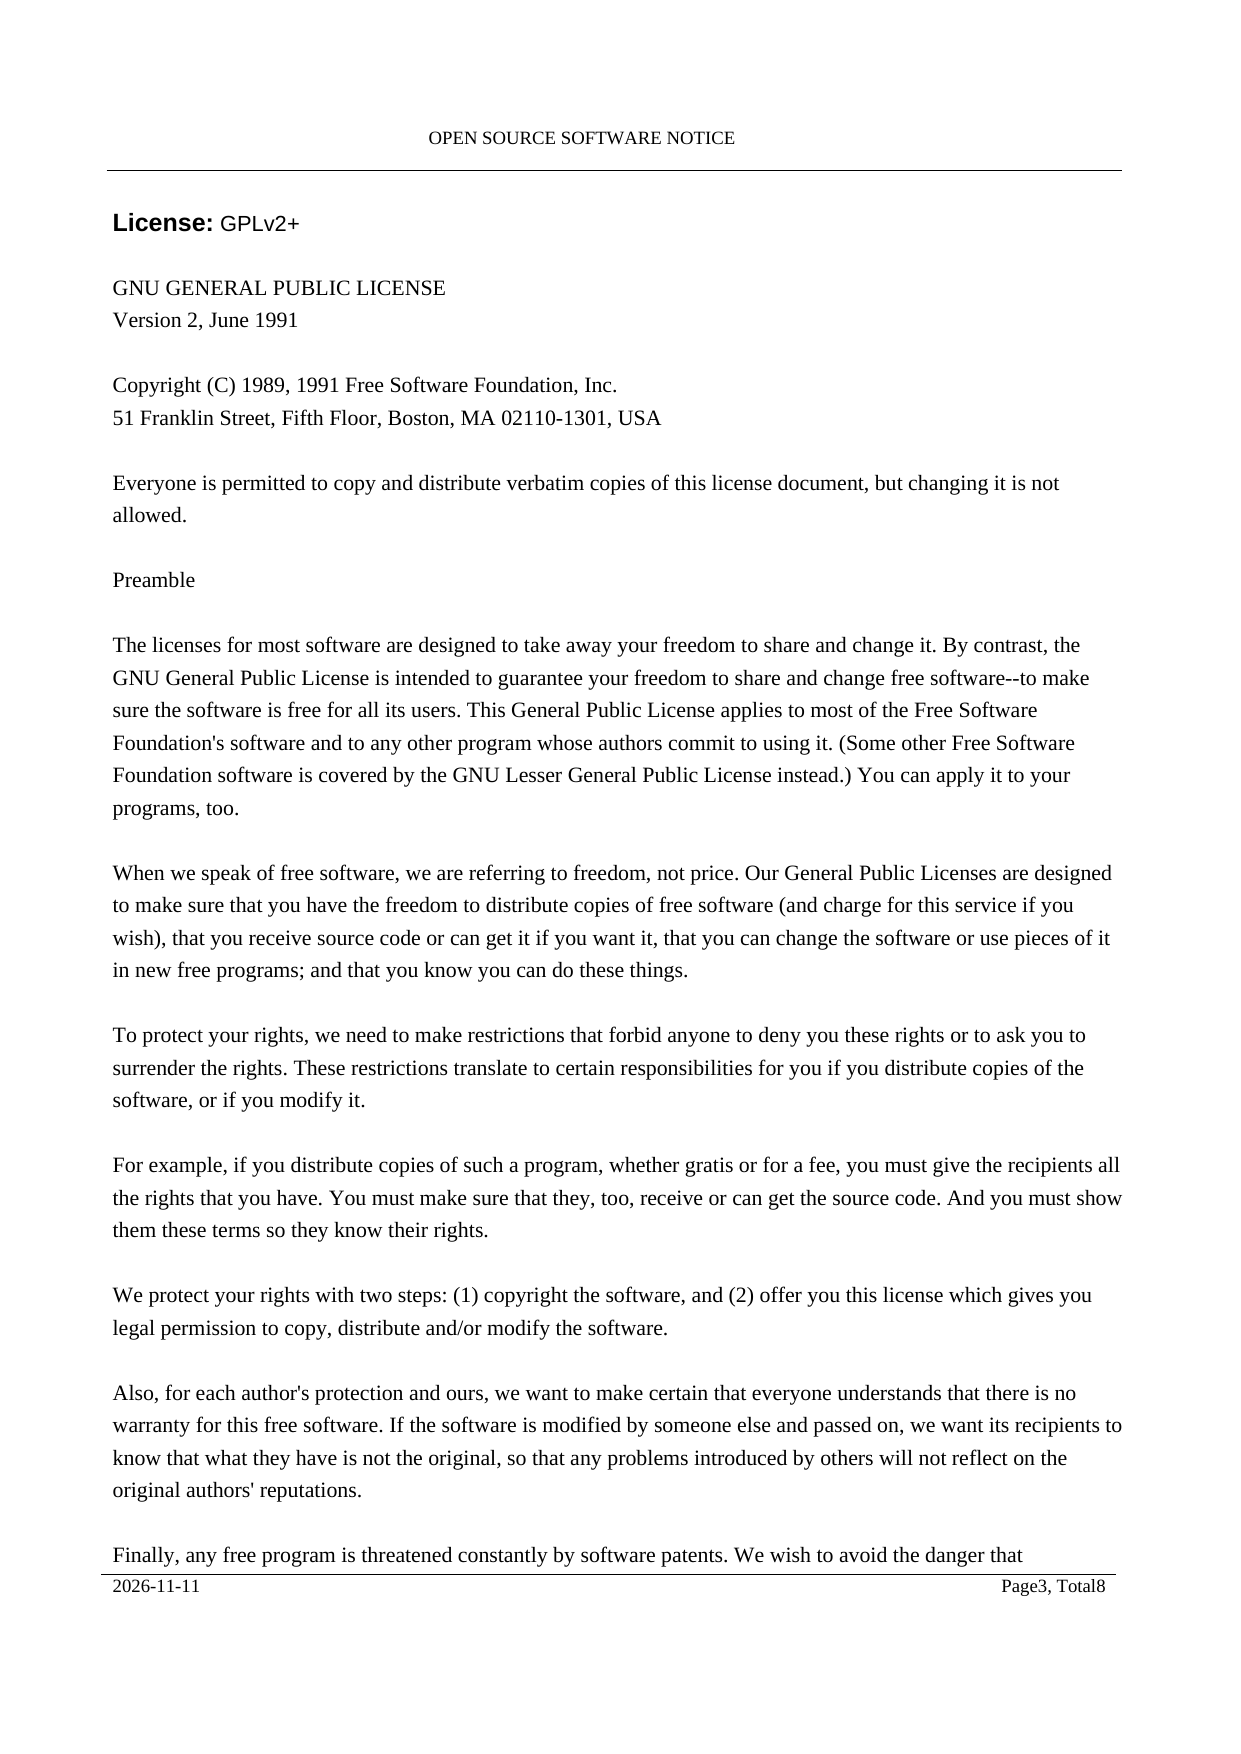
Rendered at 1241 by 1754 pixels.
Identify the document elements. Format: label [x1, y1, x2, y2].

text [112, 206, 1128, 1571]
